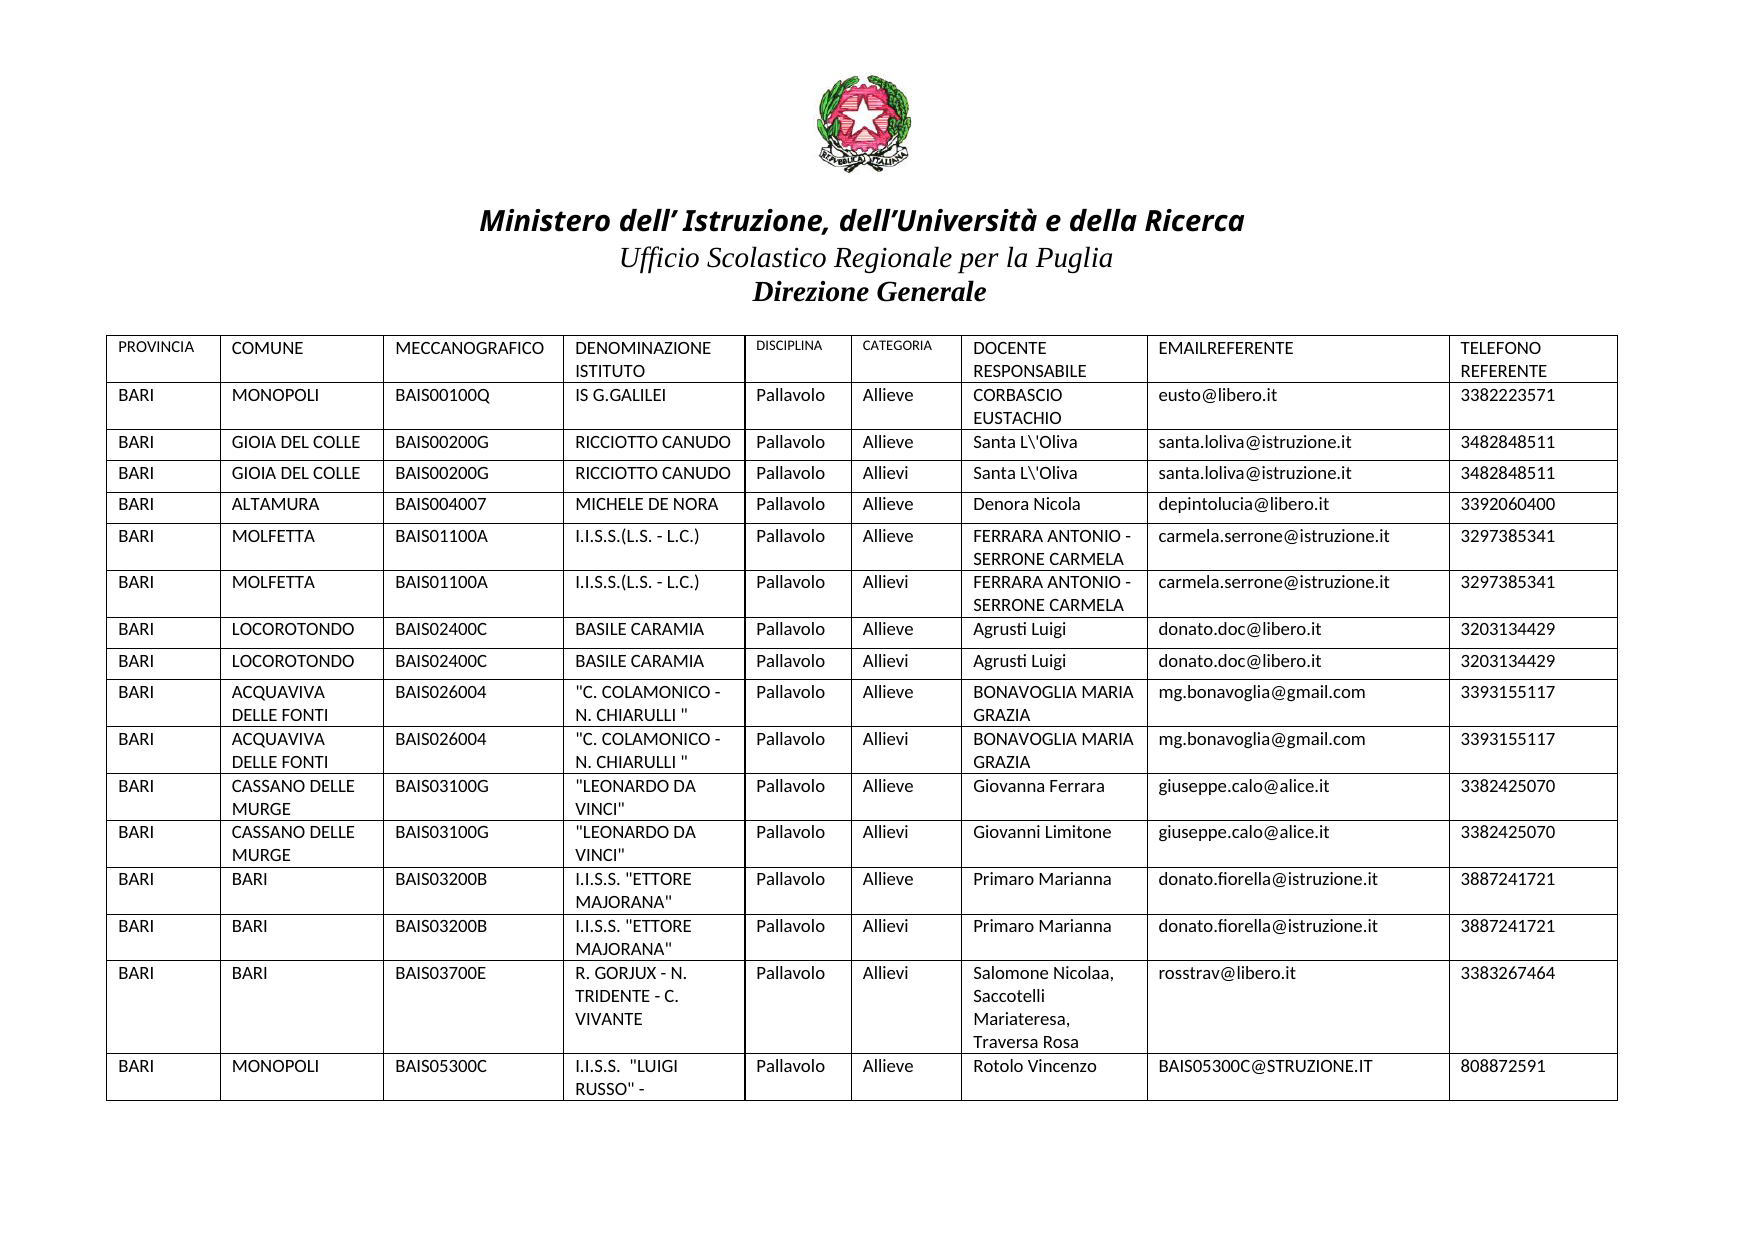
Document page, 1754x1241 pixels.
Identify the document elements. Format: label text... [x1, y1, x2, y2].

table_cell Pallavolo [746, 1054, 851, 1100]
table_cell giuseppe.calo@alice.it [1148, 774, 1449, 820]
table_cell BARI [107, 571, 220, 617]
table_cell 3297385341 [1450, 571, 1617, 617]
table_cell donato.fiorella@istruzione.it [1148, 868, 1449, 913]
table_cell ACQUAVIVA DELLE FONTI [221, 727, 383, 773]
table_cell mg.bonavoglia@gmail.com [1148, 727, 1449, 773]
table_cell Pallavolo [746, 649, 851, 679]
table_cell Santa L\'Oliva [962, 461, 1147, 492]
table_cell 3382425070 [1450, 774, 1617, 820]
table_cell BAIS004007 [384, 493, 563, 523]
table_header COMUNE [221, 336, 383, 382]
table_cell 3203134429 [1450, 649, 1617, 679]
table_cell BARI [107, 461, 220, 492]
table_cell BAIS03100G [384, 774, 563, 820]
table_cell BONAVOGLIA MARIA GRAZIA [962, 727, 1147, 773]
table_cell BARI [107, 821, 220, 867]
table_cell Pallavolo [746, 618, 851, 648]
table_cell Santa L\'Oliva [962, 430, 1147, 460]
table_cell 3203134429 [1450, 618, 1617, 648]
table_cell Allievi [852, 571, 961, 617]
table_cell ACQUAVIVA DELLE FONTI [221, 680, 383, 726]
table_header DISCIPLINA [746, 336, 851, 382]
table_cell MONOPOLI [221, 383, 383, 429]
table_cell 3482848511 [1450, 461, 1617, 492]
table_cell I.I.S.S. "ETTORE MAJORANA" [564, 915, 744, 960]
table_cell BARI [221, 868, 383, 913]
table_cell 3392060400 [1450, 493, 1617, 523]
table_cell I.I.S.S. "ETTORE MAJORANA" [564, 868, 744, 913]
table_cell BAIS02400C [384, 649, 563, 679]
table_cell BARI [107, 727, 220, 773]
table_cell BASILE CARAMIA [564, 649, 744, 679]
table_cell MONOPOLI [221, 1054, 383, 1100]
table_cell Pallavolo [746, 821, 851, 867]
table_cell Pallavolo [746, 961, 851, 1053]
table_header PROVINCIA [107, 336, 220, 382]
table_cell Allievi [852, 461, 961, 492]
table_cell RICCIOTTO CANUDO [564, 430, 744, 460]
table_cell santa.loliva@istruzione.it [1148, 430, 1449, 460]
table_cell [564, 1054, 744, 1100]
table_cell giuseppe.calo@alice.it [1148, 821, 1449, 867]
table_cell "C. COLAMONICO - N. CHIARULLI " [564, 680, 744, 726]
table_cell BARI [107, 430, 220, 460]
table_cell Allieve [852, 868, 961, 913]
table_cell BARI [107, 868, 220, 913]
table_cell IS G.GALILEI [564, 383, 744, 429]
table_cell carmela.serrone@istruzione.it [1148, 524, 1449, 570]
table_cell CORBASCIO EUSTACHIO [962, 383, 1147, 429]
table_cell 808872591 [1450, 1054, 1617, 1100]
table_cell BAIS03100G [384, 821, 563, 867]
table_cell Allieve [852, 1054, 961, 1100]
table_cell BAIS01100A [384, 524, 563, 570]
table_cell Pallavolo [746, 461, 851, 492]
table_cell BARI [107, 1054, 220, 1100]
table_cell BAIS00100Q [384, 383, 563, 429]
table_cell 3482848511 [1450, 430, 1617, 460]
table_cell Allieve [852, 774, 961, 820]
table_cell 3297385341 [1450, 524, 1617, 570]
table_cell GIOIA DEL COLLE [221, 430, 383, 460]
table_cell BAIS03700E [384, 961, 563, 1053]
table_cell eusto@libero.it [1148, 383, 1449, 429]
table_cell 3887241721 [1450, 915, 1617, 960]
table_cell BARI [107, 915, 220, 960]
table_cell Allieve [852, 524, 961, 570]
table_header DOCENTE RESPONSABILE [962, 336, 1147, 382]
table_cell I.I.S.S.(L.S. - L.C.) [564, 571, 744, 617]
table_cell Pallavolo [746, 868, 851, 913]
table_cell Giovanni Limitone [962, 821, 1147, 867]
table_cell Pallavolo [746, 430, 851, 460]
table_cell BAIS05300C [384, 1054, 563, 1100]
table_cell 3887241721 [1450, 868, 1617, 913]
table_cell Allievi [852, 821, 961, 867]
table_cell Pallavolo [746, 774, 851, 820]
table_cell 3383267464 [1450, 961, 1617, 1053]
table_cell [1148, 1054, 1449, 1100]
table_cell Rotolo Vincenzo [962, 1054, 1147, 1100]
table_cell Allievi [852, 915, 961, 960]
table_cell BAIS03200B [384, 868, 563, 913]
table_cell BARI [107, 961, 220, 1053]
table_cell BARI [107, 649, 220, 679]
table_cell Denora Nicola [962, 493, 1147, 523]
table_cell BARI [107, 493, 220, 523]
table_cell LOCOROTONDO [221, 649, 383, 679]
table_cell Allievi [852, 961, 961, 1053]
table_cell rosstrav@libero.it [1148, 961, 1449, 1053]
table_cell FERRARA ANTONIO - SERRONE CARMELA [962, 524, 1147, 570]
table_cell Pallavolo [746, 524, 851, 570]
table_cell BARI [107, 680, 220, 726]
table_cell Agrusti Luigi [962, 649, 1147, 679]
table_cell CASSANO DELLE MURGE [221, 774, 383, 820]
table_cell BAIS00200G [384, 461, 563, 492]
table_cell Pallavolo [746, 383, 851, 429]
table_header MECCANOGRAFICO [384, 336, 563, 382]
table_cell R. GORJUX - N. TRIDENTE - C. VIVANTE [564, 961, 744, 1053]
table_cell donato.doc@libero.it [1148, 649, 1449, 679]
table_cell Pallavolo [746, 727, 851, 773]
table_cell Pallavolo [746, 493, 851, 523]
table_cell RICCIOTTO CANUDO [564, 461, 744, 492]
table_cell Primaro Marianna [962, 868, 1147, 913]
table_cell FERRARA ANTONIO - SERRONE CARMELA [962, 571, 1147, 617]
table_cell BAIS01100A [384, 571, 563, 617]
table_cell mg.bonavoglia@gmail.com [1148, 680, 1449, 726]
table_cell donato.fiorella@istruzione.it [1148, 915, 1449, 960]
table_cell santa.loliva@istruzione.it [1148, 461, 1449, 492]
table_cell LOCOROTONDO [221, 618, 383, 648]
table_header DENOMINAZIONE ISTITUTO [564, 336, 744, 382]
table_cell BAIS02400C [384, 618, 563, 648]
table_cell 3382425070 [1450, 821, 1617, 867]
table_cell Giovanna Ferrara [962, 774, 1147, 820]
table_header EMAILREFERENTE [1148, 336, 1449, 382]
table_cell ALTAMURA [221, 493, 383, 523]
table_cell Allieve [852, 383, 961, 429]
table_cell Pallavolo [746, 915, 851, 960]
table_cell BARI [221, 915, 383, 960]
table_cell BAIS03200B [384, 915, 563, 960]
table_cell Allieve [852, 493, 961, 523]
table_cell Salomone Nicolaa, Saccotelli Mariateresa, Traversa Rosa [962, 961, 1147, 1053]
table_cell "LEONARDO DA VINCI" [564, 821, 744, 867]
table_cell Allieve [852, 618, 961, 648]
table_cell BAIS00200G [384, 430, 563, 460]
table_cell Agrusti Luigi [962, 618, 1147, 648]
table_cell 3382223571 [1450, 383, 1617, 429]
table_cell BONAVOGLIA MARIA GRAZIA [962, 680, 1147, 726]
table_cell GIOIA DEL COLLE [221, 461, 383, 492]
table_cell Primaro Marianna [962, 915, 1147, 960]
table_cell BASILE CARAMIA [564, 618, 744, 648]
table_cell I.I.S.S.(L.S. - L.C.) [564, 524, 744, 570]
table_cell 3393155117 [1450, 680, 1617, 726]
table_cell BAIS026004 [384, 727, 563, 773]
table_cell 3393155117 [1450, 727, 1617, 773]
table_header TELEFONO REFERENTE [1450, 336, 1617, 382]
table_cell Allievi [852, 727, 961, 773]
table_cell "LEONARDO DA VINCI" [564, 774, 744, 820]
table_cell BARI [107, 618, 220, 648]
table_cell BARI [221, 961, 383, 1053]
table_cell "C. COLAMONICO - N. CHIARULLI " [564, 727, 744, 773]
table_cell BAIS026004 [384, 680, 563, 726]
table_cell Allieve [852, 680, 961, 726]
table_cell Pallavolo [746, 571, 851, 617]
table_cell Allieve [852, 430, 961, 460]
table_cell donato.doc@libero.it [1148, 618, 1449, 648]
table_cell MOLFETTA [221, 524, 383, 570]
table_cell MICHELE DE NORA [564, 493, 744, 523]
table_cell carmela.serrone@istruzione.it [1148, 571, 1449, 617]
table_cell CASSANO DELLE MURGE [221, 821, 383, 867]
table_cell MOLFETTA [221, 571, 383, 617]
table_cell depintolucia@libero.it [1148, 493, 1449, 523]
table_cell BARI [107, 383, 220, 429]
table_cell Pallavolo [746, 680, 851, 726]
table_cell BARI [107, 774, 220, 820]
table_header CATEGORIA [852, 336, 961, 382]
table_cell BARI [107, 524, 220, 570]
table_cell Allievi [852, 649, 961, 679]
